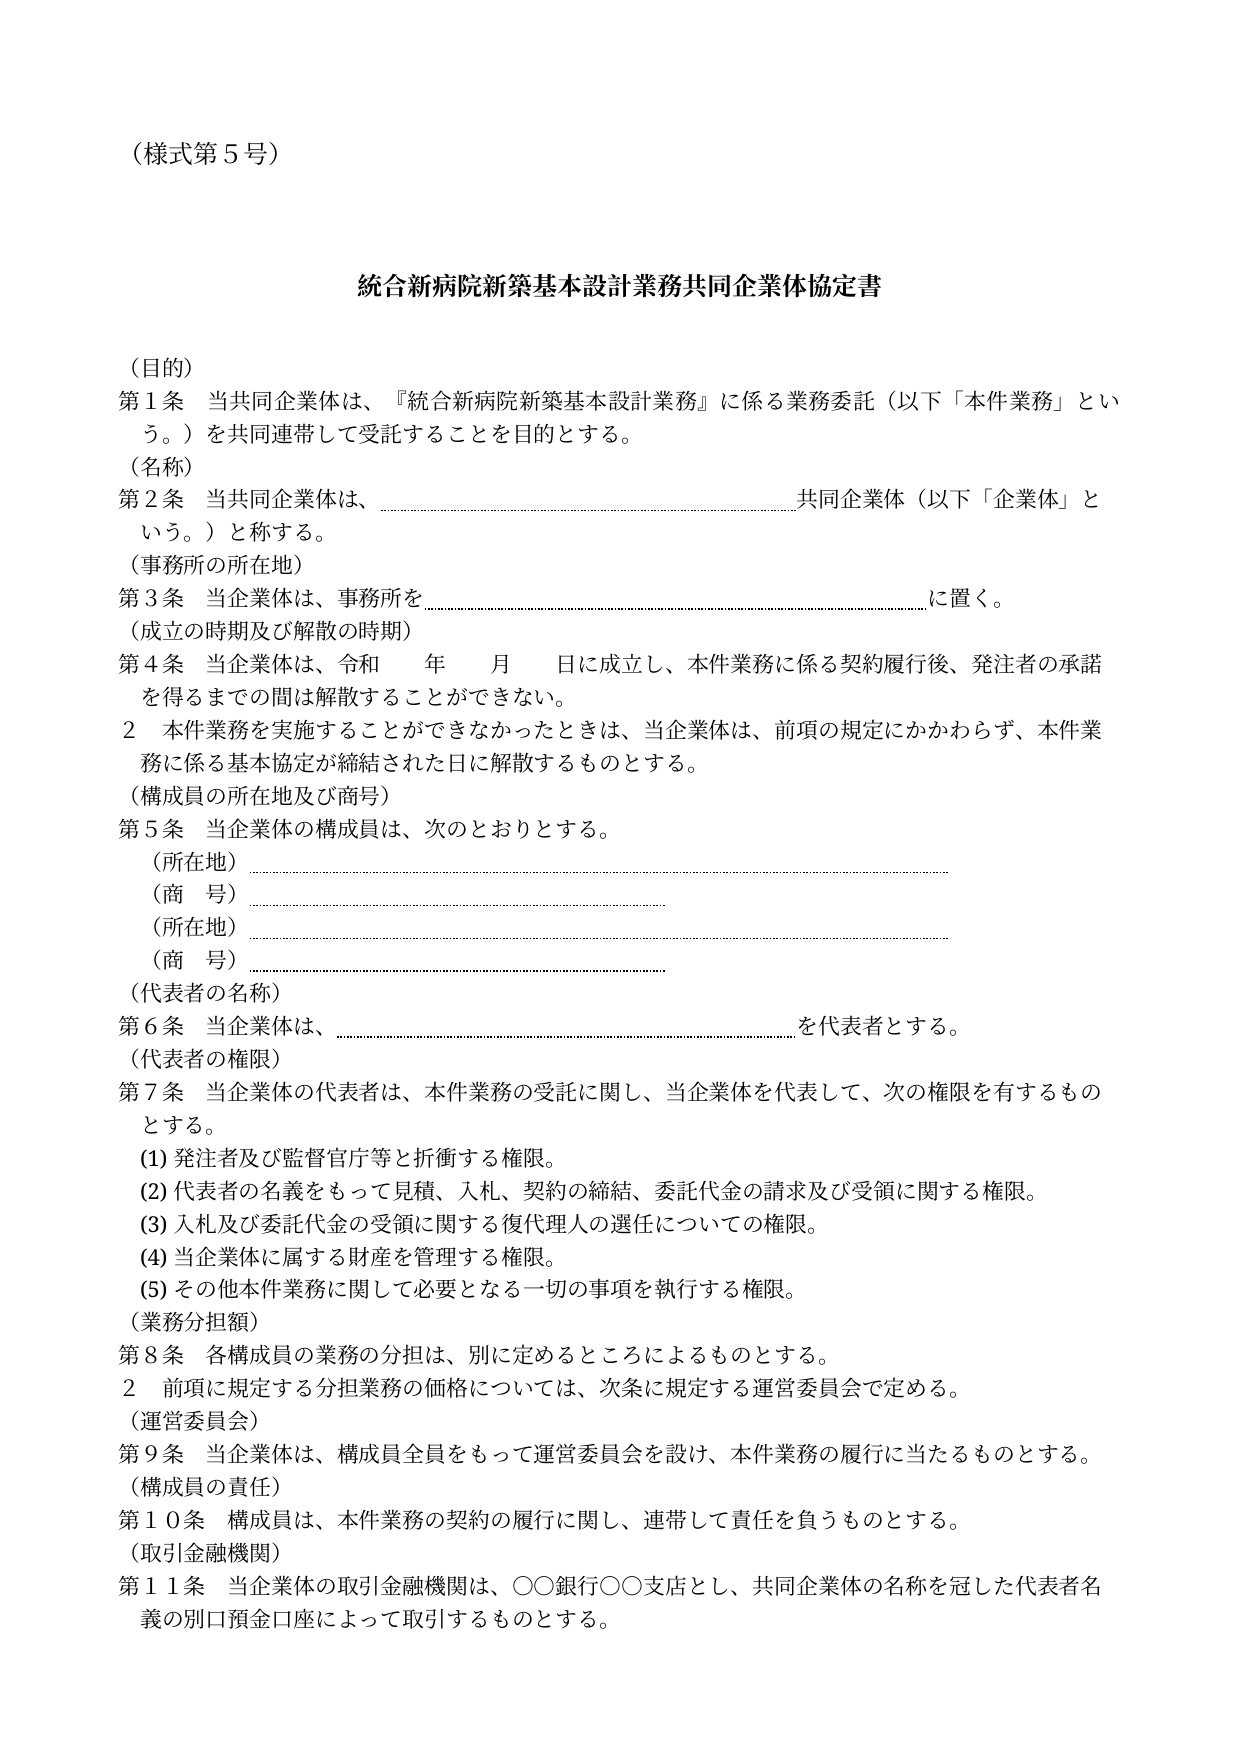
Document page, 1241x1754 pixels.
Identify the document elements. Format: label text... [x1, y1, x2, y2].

text (2) 代表者の名義をもって見積、入札、契約の締結、委託代金の請求及び受領に関する権限。 [140, 1173, 1122, 1206]
text （事務所の所在地） [118, 548, 1122, 581]
text （名称） [118, 449, 1122, 482]
text （商 号） [118, 877, 1122, 910]
text （構成員の所在地及び商号） [118, 778, 1122, 811]
text （様式第５号） [118, 120, 1122, 186]
text （目的） [118, 350, 1122, 383]
text 第８条 各構成員の業務の分担は、別に定めるところによるものとする。 [118, 1338, 1122, 1371]
text 第１条 当共同企業体は、『統合新病院新築基本設計業務』に係る業務委託（以下「本件業務」という。）を共同連帯して受託することを目的とする。 [118, 383, 1122, 449]
text 第７条 当企業体の代表者は、本件業務の受託に関し、当企業体を代表して、次の権限を有するものとする。 [118, 1074, 1122, 1140]
text 第６条 当企業体は、 を代表者とする。 [118, 1009, 1122, 1042]
text (1) 発注者及び監督官庁等と折衝する権限。 [140, 1140, 1122, 1173]
text ２ 本件業務を実施することができなかったときは、当企業体は、前項の規定にかかわらず、本件業務に係る基本協定が締結された日に解散するものとする。 [118, 712, 1122, 778]
text （運営委員会） [118, 1404, 1122, 1437]
text 統合新病院新築基本設計業務共同企業体協定書 [118, 252, 1122, 317]
text （構成員の責任） [118, 1469, 1122, 1502]
text （所在地） [118, 844, 1122, 877]
text （商 号） [118, 943, 1122, 976]
text (4) 当企業体に属する財産を管理する権限。 [140, 1239, 1122, 1272]
text （取引金融機関） [118, 1535, 1122, 1568]
text 第５条 当企業体の構成員は、次のとおりとする。 [118, 811, 1122, 844]
text 第９条 当企業体は、構成員全員をもって運営委員会を設け、本件業務の履行に当たるものとする。 [118, 1437, 1122, 1469]
text (5) その他本件業務に関して必要となる一切の事項を執行する権限。 [140, 1272, 1122, 1305]
text （所在地） [118, 910, 1122, 943]
text (3) 入札及び委託代金の受領に関する復代理人の選任についての権限。 [140, 1206, 1122, 1239]
text 第１１条 当企業体の取引金融機関は、○○銀行○○支店とし、共同企業体の名称を冠した代表者名義の別口預金口座によって取引するものとする。 [118, 1568, 1122, 1634]
text 第１０条 構成員は、本件業務の契約の履行に関し、連帯して責任を負うものとする。 [118, 1502, 1122, 1535]
text （業務分担額） [118, 1305, 1122, 1338]
text 第３条 当企業体は、事務所を に置く。 [118, 581, 1122, 614]
text 第２条 当共同企業体は、 共同企業体（以下「企業体」という。）と称する。 [118, 482, 1122, 548]
text 第４条 当企業体は、令和 年 月 日に成立し、本件業務に係る契約履行後、発注者の承諾を得るまでの間は解散することができない。 [118, 647, 1122, 712]
text （成立の時期及び解散の時期） [118, 614, 1122, 647]
text ２ 前項に規定する分担業務の価格については、次条に規定する運営委員会で定める。 [118, 1371, 1122, 1404]
text （代表者の権限） [118, 1042, 1122, 1074]
text （代表者の名称） [118, 976, 1122, 1009]
